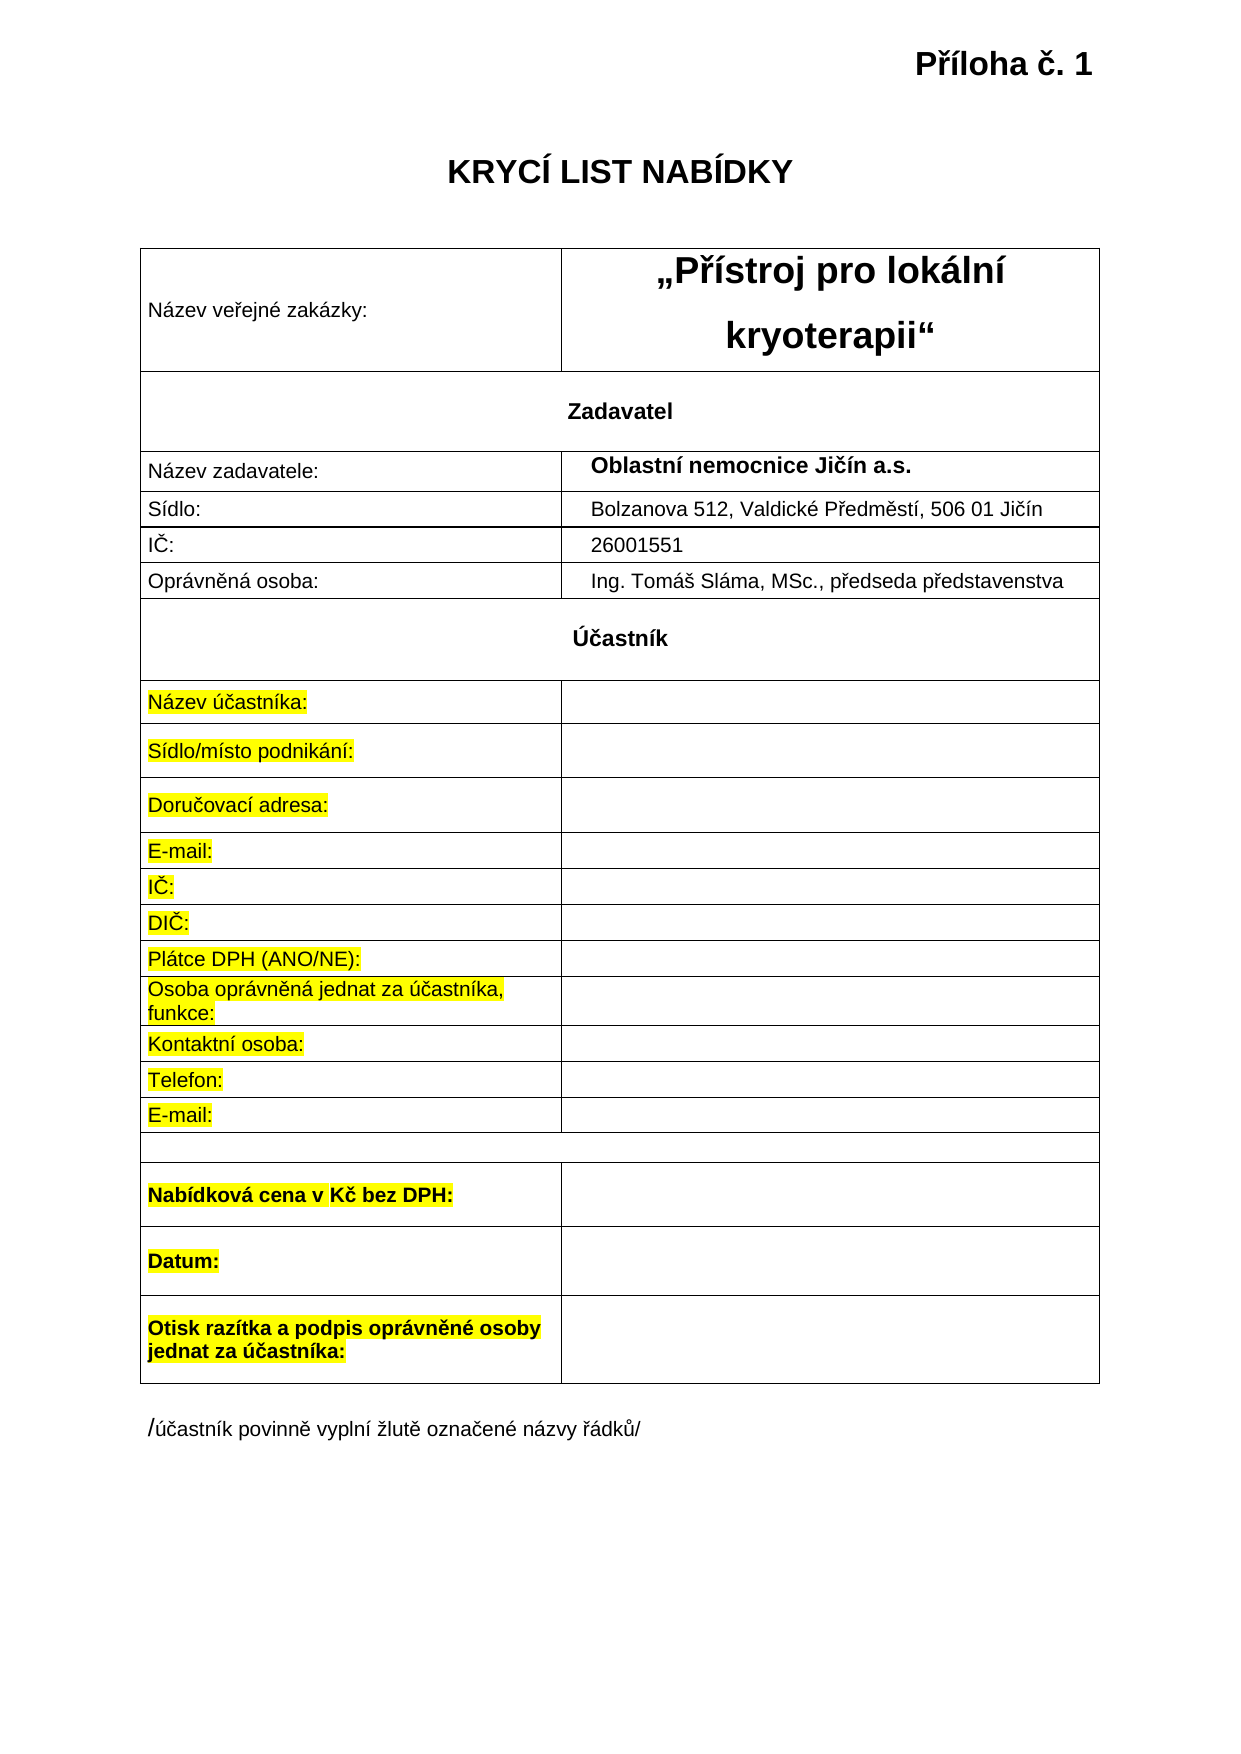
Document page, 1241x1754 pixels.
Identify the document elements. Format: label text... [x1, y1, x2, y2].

table_cell Název účastníka: [141, 681, 561, 722]
table_cell 26001551 [562, 528, 1099, 562]
text /účastník povinně vyplní žlutě označené názvy řádků/ [148, 1412, 1092, 1441]
table_cell [562, 778, 1099, 832]
table_cell Účastník [141, 599, 1099, 680]
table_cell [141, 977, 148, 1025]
table_cell Datum: [141, 1227, 561, 1295]
table_cell [562, 905, 1099, 940]
table_cell Plátce DPH (ANO/NE): [141, 941, 561, 976]
table_cell [562, 869, 1099, 904]
table_cell [562, 724, 1099, 777]
table_cell [562, 1163, 1099, 1226]
table_cell Nabídková cena v Kč bez DPH: [141, 1163, 561, 1226]
table_cell E-mail: [141, 833, 561, 868]
table_header Název veřejné zakázky: [141, 249, 561, 371]
text Příloha č. 1 [148, 44, 1092, 83]
table_cell Doručovací adresa: [141, 778, 561, 832]
table_cell Ing. Tomáš Sláma, MSc., předseda představenstva [562, 563, 1099, 598]
table_cell Sídlo: [141, 492, 561, 526]
table_cell Zadavatel [141, 372, 1099, 451]
table_cell [562, 681, 1099, 722]
table_cell Telefon: [141, 1062, 561, 1097]
table_header „Přístroj pro lokální kryoterapii“ [562, 249, 1099, 371]
table_cell [562, 941, 1099, 976]
table_cell IČ: [141, 528, 561, 562]
table_cell Otisk razítka a podpis oprávněné osoby jednat za účastníka: [141, 1296, 561, 1383]
table_cell Oprávněná osoba: [141, 563, 561, 598]
table_cell DIČ: [141, 905, 561, 940]
table_cell [562, 833, 1099, 868]
table_cell [562, 1062, 1099, 1097]
table_cell [562, 1026, 1099, 1061]
table_cell [562, 977, 1099, 1025]
table_cell [562, 1296, 1099, 1383]
table_cell Oblastní nemocnice Jičín a.s. [562, 452, 1099, 491]
table_cell Sídlo/místo podnikání: [141, 724, 561, 777]
table_cell Kontaktní osoba: [141, 1026, 561, 1061]
table_cell [141, 1133, 1099, 1162]
table_cell IČ: [141, 869, 561, 904]
text KRYCÍ LIST NABÍDKY [148, 152, 1092, 190]
table_cell E-mail: [141, 1098, 561, 1132]
table_cell Osoba oprávněná jednat za účastníka, funkce: [215, 977, 561, 1025]
table_cell Název zadavatele: [141, 452, 561, 491]
table_cell Bolzanova 512, Valdické Předměstí, 506 01 Jičín [562, 492, 1099, 526]
table_cell [562, 1227, 1099, 1295]
table_cell [562, 1098, 1099, 1132]
